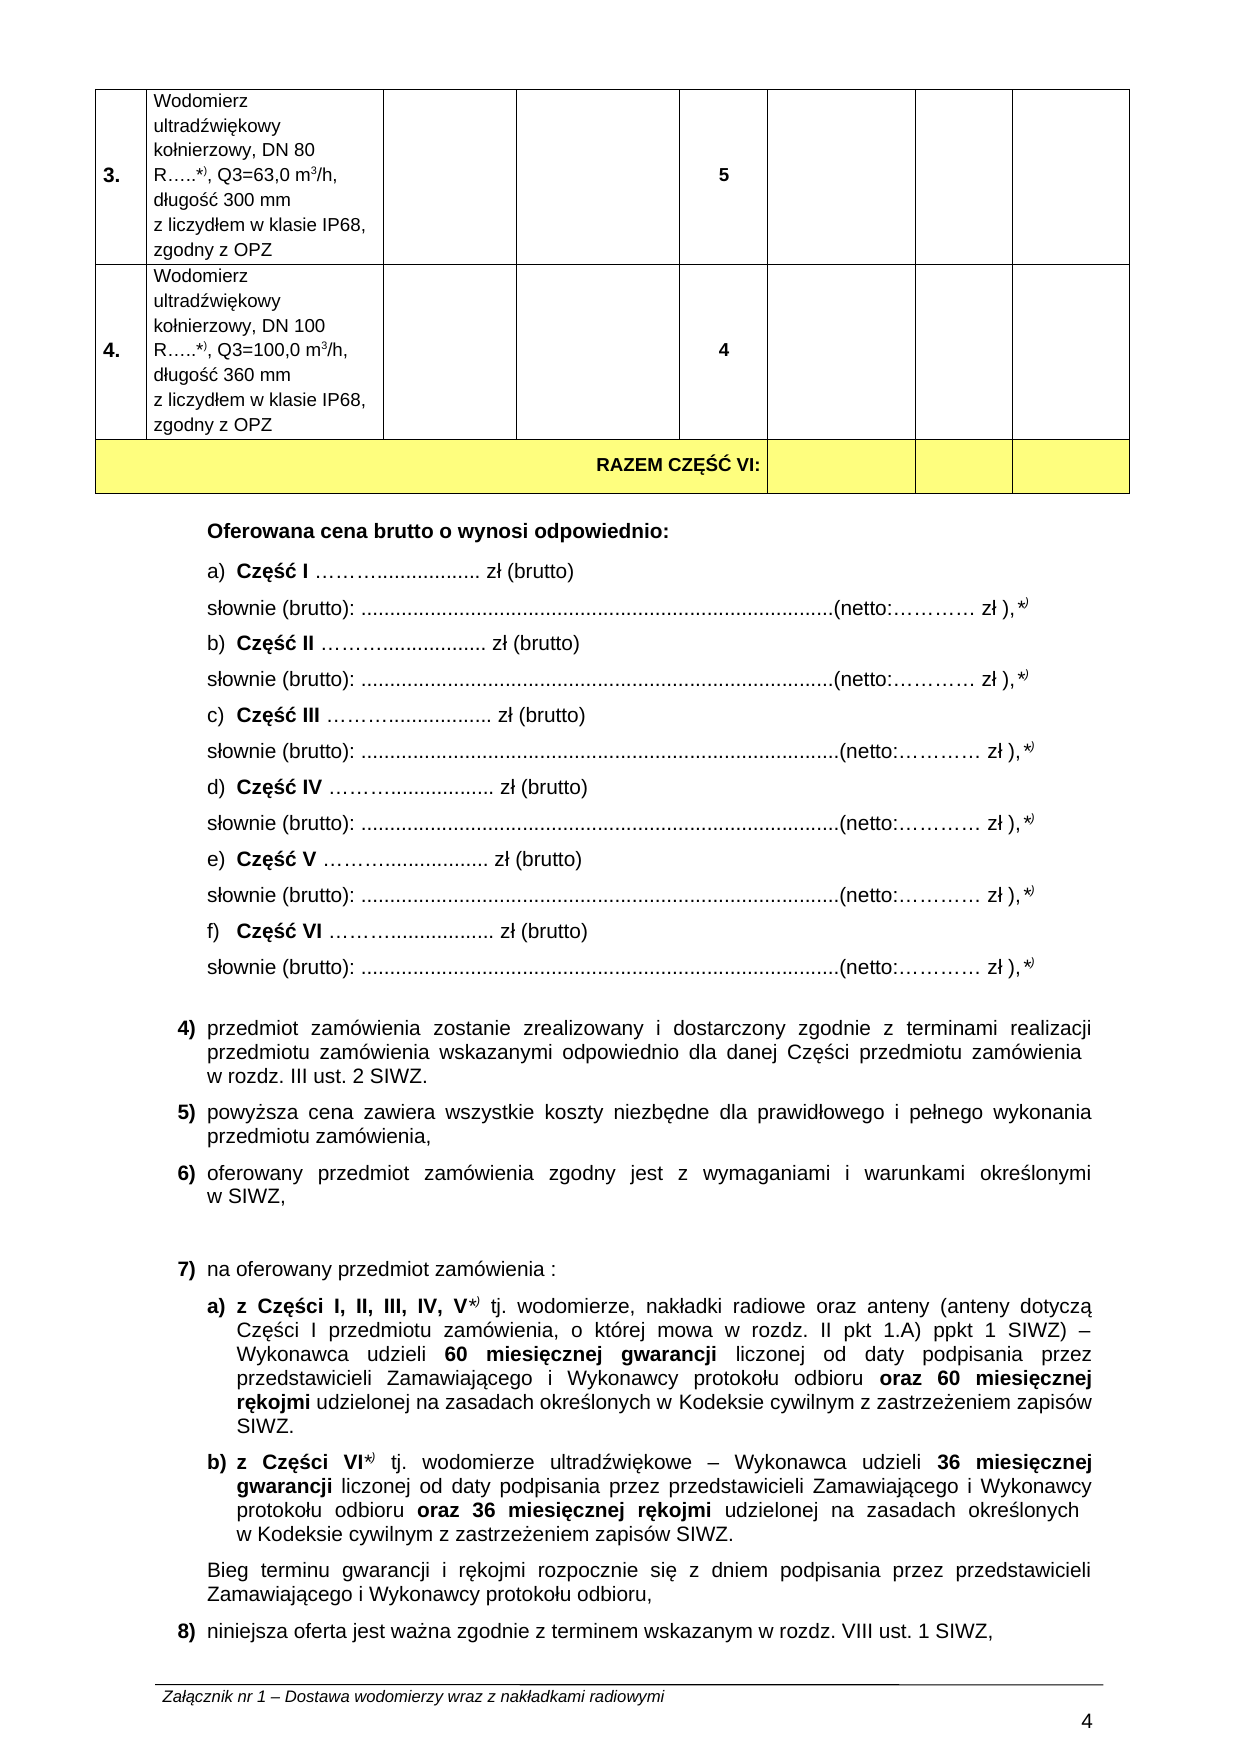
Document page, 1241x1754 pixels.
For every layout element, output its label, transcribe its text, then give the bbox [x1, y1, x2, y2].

table_cell [384, 265, 516, 439]
table_cell [1013, 265, 1129, 439]
table_cell 4. [96, 265, 146, 439]
table_cell [916, 265, 1012, 439]
table_cell [384, 90, 516, 264]
list oferowany przedmiot zamówienia zgodny jest z wymaganiami i warunkami określonymi w SIWZ, [177, 1160, 1092, 1208]
table_cell [768, 440, 915, 493]
list Część III ……….................. zł (brutto) [207, 703, 1093, 727]
list przedmiot zamówienia zostanie zrealizowany i dostarczony zgodnie z terminami realizacji przedmiotu zamówienia wskazanymi odpowiednio dla danej Części przedmiotu zamówienia w rozdz. III ust. 2 SIWZ. [177, 1016, 1092, 1087]
table_cell 4 [680, 265, 767, 439]
table_cell [768, 265, 915, 439]
table_cell [1013, 440, 1129, 493]
list na oferowany przedmiot zamówienia : [177, 1257, 1092, 1281]
table_cell 3. [96, 90, 146, 264]
table_cell 5 [680, 90, 767, 264]
table_cell [517, 265, 679, 439]
list słownie (brutto): ..................................................................................(netto:………… zł ),*) [207, 595, 1092, 619]
list słownie (brutto): ...................................................................................(netto:………… zł ),*) [207, 739, 1092, 763]
list Część VI ……….................. zł (brutto) [207, 919, 1093, 943]
table_cell RAZEM CZĘŚĆ VI: [96, 440, 767, 493]
list słownie (brutto): ...................................................................................(netto:………… zł ),*) [207, 883, 1092, 907]
list Część IV ……….................. zł (brutto) [207, 775, 1093, 799]
list niniejsza oferta jest ważna zgodnie z terminem wskazanym w rozdz. VIII ust. 1 SIWZ, [177, 1619, 1092, 1643]
table_cell [517, 90, 679, 264]
list słownie (brutto): ...................................................................................(netto:………… zł ),*) [207, 955, 1092, 979]
table_cell [768, 90, 915, 264]
list słownie (brutto): ...................................................................................(netto:………… zł ),*) [207, 811, 1092, 835]
text Bieg terminu gwarancji i rękojmi rozpocznie się z dniem podpisania przez przedstawicieli Zamawiającego i Wykonawcy protokołu odbioru, [207, 1558, 1092, 1606]
table_cell Wodomierz ultradźwiękowy kołnierzowy, DN 80 R…..*), Q3=63,0 m3/h, długość 300 mm z liczydłem w klasie IP68, zgodny z OPZ [147, 90, 383, 264]
table_cell [916, 90, 1012, 264]
list Część V ……….................. zł (brutto) [207, 847, 1093, 871]
list powyższa cena zawiera wszystkie koszty niezbędne dla prawidłowego i pełnego wykonania przedmiotu zamówienia, [177, 1100, 1092, 1148]
list słownie (brutto): ..................................................................................(netto:………… zł ),*) [207, 667, 1092, 691]
list z Części VI*) tj. wodomierze ultradźwiękowe – Wykonawca udzieli 36 miesięcznej gwarancji liczonej od daty podpisania przez przedstawicieli Zamawiającego i Wykonawcy protokołu odbioru oraz 36 miesięcznej rękojmi udzielonej na zasadach określonych w Kodeksie cywilnym z zastrzeżeniem zapisów SIWZ. [207, 1450, 1092, 1546]
text Oferowana cena brutto o wynosi odpowiednio: [207, 519, 1093, 543]
list Część II ……….................. zł (brutto) [207, 631, 1093, 655]
table_cell [916, 440, 1012, 493]
table_cell [1013, 90, 1129, 264]
list z Części I, II, III, IV, V*) tj. wodomierze, nakładki radiowe oraz anteny (anteny dotyczą Części I przedmiotu zamówienia, o której mowa w rozdz. II pkt 1.A) ppkt 1 SIWZ) – Wykonawca udzieli 60 miesięcznej gwarancji liczonej od daty podpisania przez przedstawicieli Zamawiającego i Wykonawcy protokołu odbioru oraz 60 miesięcznej rękojmi udzielonej na zasadach określonych w Kodeksie cywilnym z zastrzeżeniem zapisów SIWZ. [207, 1294, 1092, 1437]
table_cell Wodomierz ultradźwiękowy kołnierzowy, DN 100 R…..*), Q3=100,0 m3/h, długość 360 mm z liczydłem w klasie IP68, zgodny z OPZ [147, 265, 383, 439]
list Część I ……….................. zł (brutto) [207, 559, 1093, 583]
